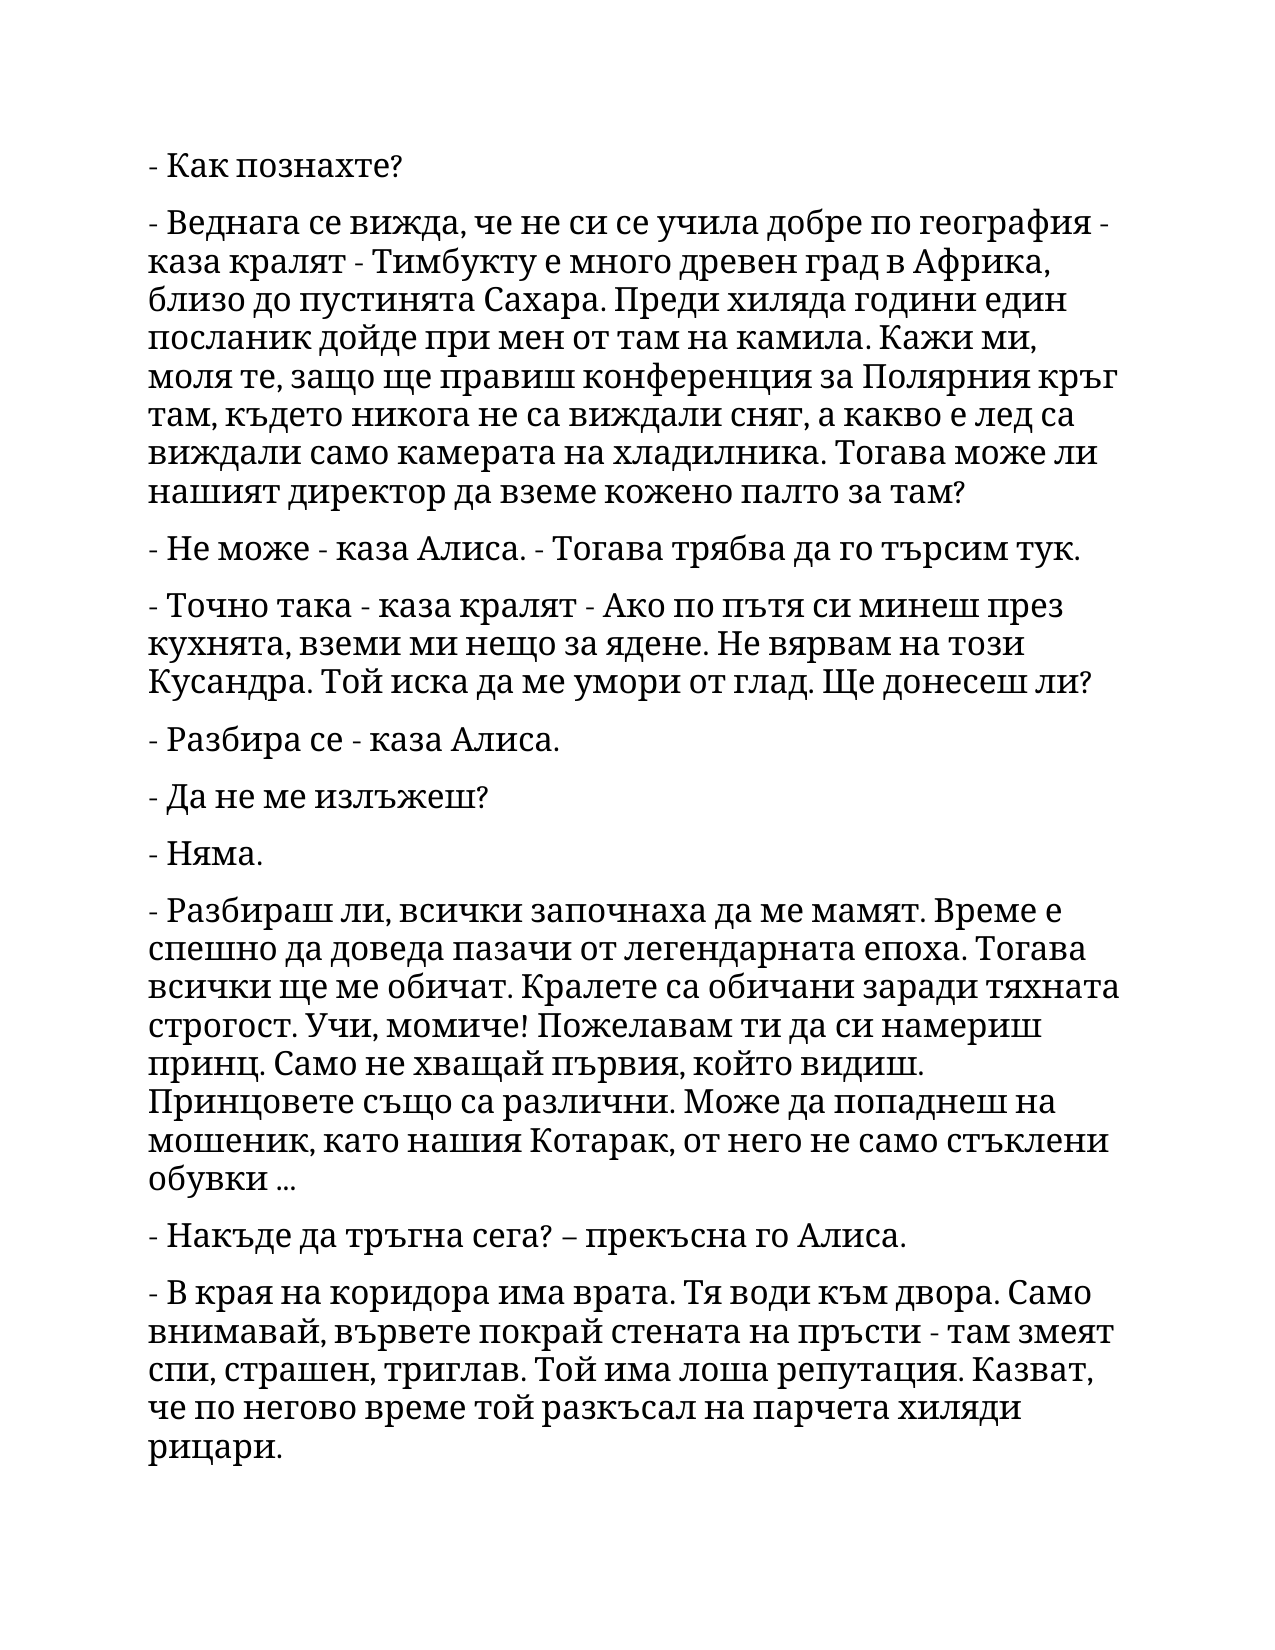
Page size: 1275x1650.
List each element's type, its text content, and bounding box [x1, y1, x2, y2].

text - Накъде да тръгна сега? – прекъсна го Алиса. [148, 1218, 1127, 1256]
text - Не може - каза Алиса. - Тогава трябва да го търсим тук. [148, 530, 1127, 568]
text - Разбираш ли, всички започнаха да ме мамят. Време е спешно да доведа пазачи от легендарната епоха. Тогава всички ще ме обичат. Кралете са обичани заради тяхната строгост. Учи, момиче! Пожелавам ти да си намериш принц. Само не хващай първия, който видиш. Принцовете също са различни. Може да попаднеш на мошеник, като нашия Котарак, от него не само стъклени обувки ... [148, 892, 1127, 1199]
text - Няма. [148, 835, 1127, 873]
text - Точно така - каза кралят - Ако по пътя си минеш през кухнята, вземи ми нещо за ядене. Не вярвам на този Кусандра. Той иска да ме умори от глад. Ще донесеш ли? [148, 587, 1127, 702]
text - Да не ме излъжеш? [148, 778, 1127, 816]
text - В края на коридора има врата. Тя води към двора. Само внимавай, вървете покрай стената на пръсти - там змеят спи, страшен, триглав. Той има лоша репутация. Казват, че по негово време той разкъсал на парчета хиляди рицари. [148, 1275, 1127, 1466]
text - Как познахте? [148, 148, 1127, 186]
text - Веднага се вижда, че не си се учила добре по география - каза кралят - Тимбукту е много древен град в Африка, близо до пустинята Сахара. Преди хиляда години един посланик дойде при мен от там на камила. Кажи ми, моля те, защо ще правиш конференция за Полярния кръг там, където никога не са виждали сняг, а какво е лед са виждали само камерата на хладилника. Тогава може ли нашият директор да вземе кожено палто за там? [148, 205, 1127, 511]
text - Разбира се - каза Алиса. [148, 721, 1127, 759]
